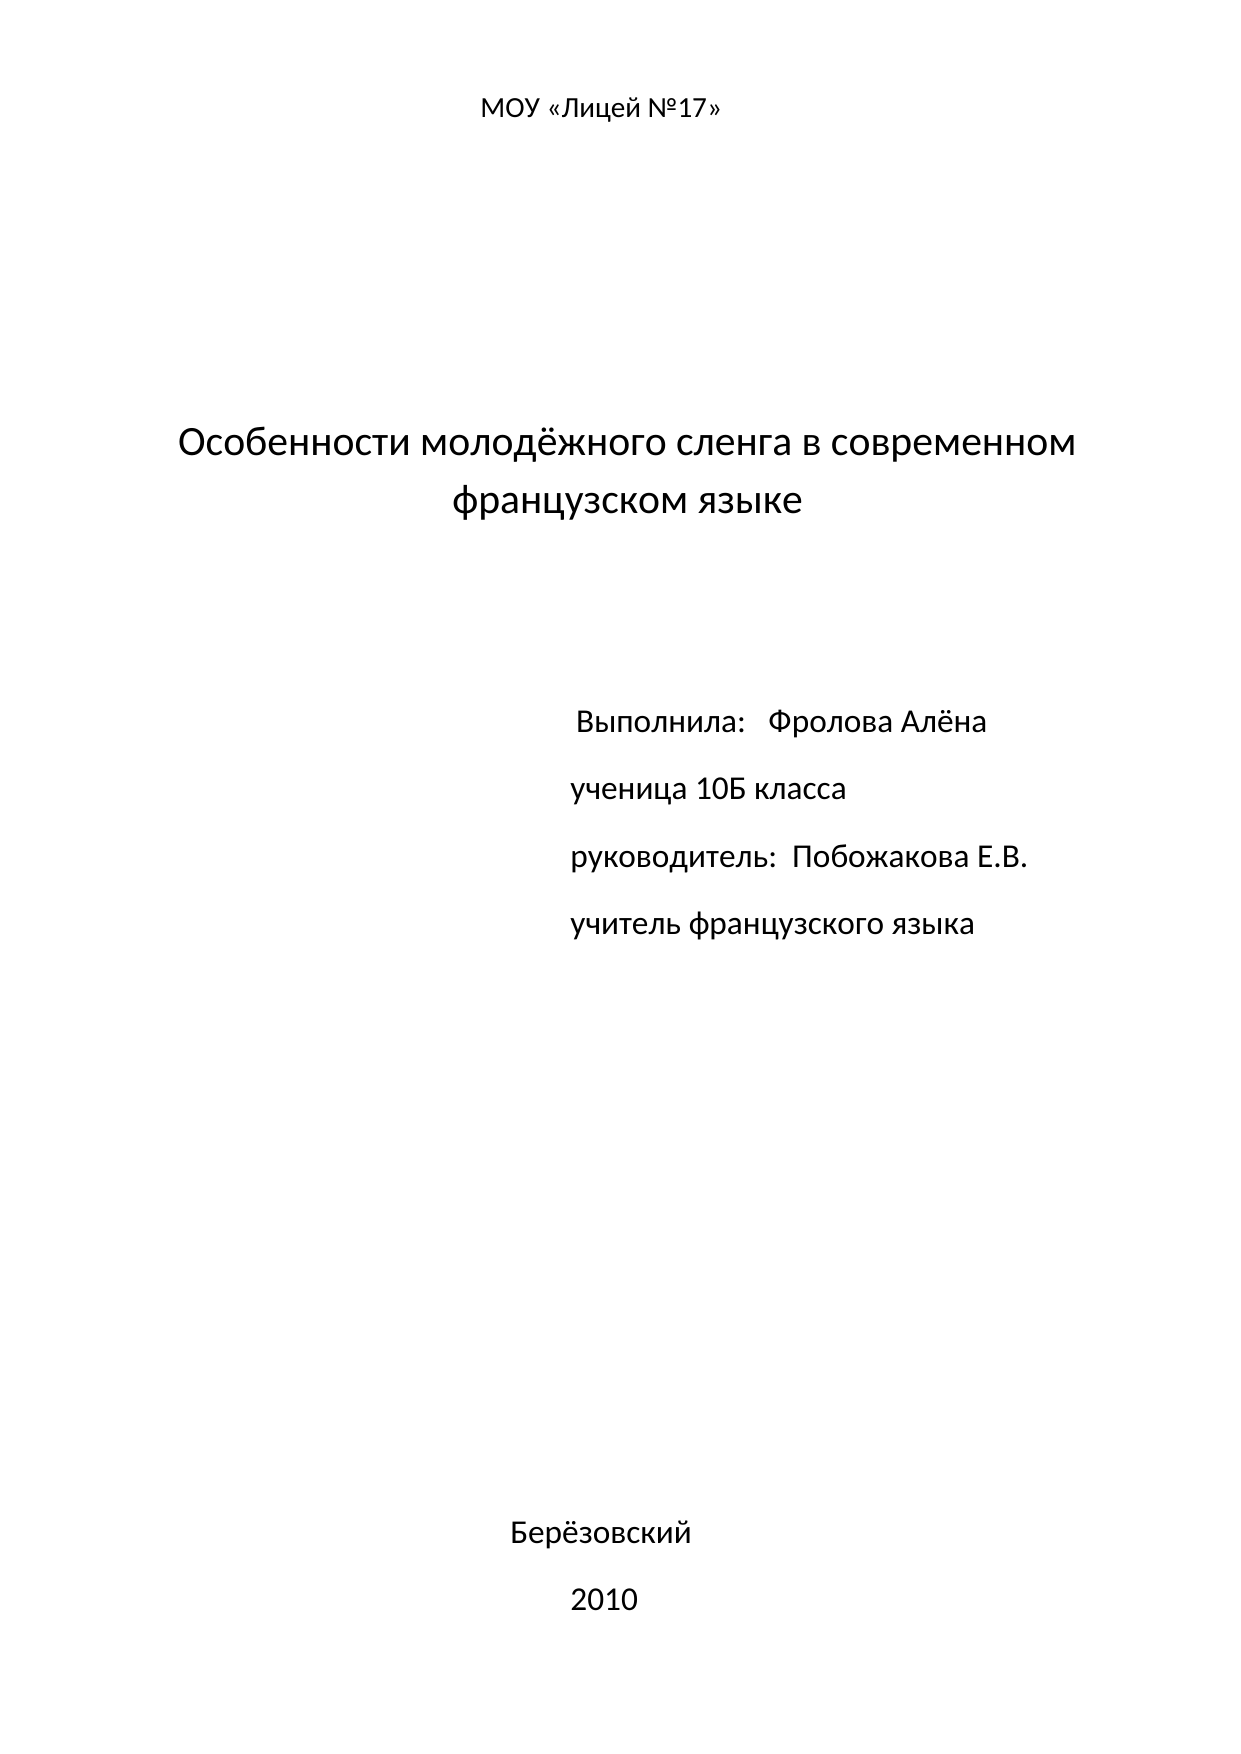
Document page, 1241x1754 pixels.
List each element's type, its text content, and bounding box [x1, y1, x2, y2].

text ученица 10Б класса [103, 767, 1152, 808]
text Выполнила: Фролова Алёна [103, 699, 1152, 740]
text руководитель: Побожакова Е.В. [103, 835, 1152, 876]
text МОУ «Лицей №17» [103, 89, 1152, 124]
text учитель французского языка [103, 902, 1152, 943]
text Берёзовский [103, 1511, 1152, 1552]
text Особенности молодёжного сленга в современном французском языке [103, 415, 1152, 524]
text 2010 [103, 1578, 1152, 1619]
